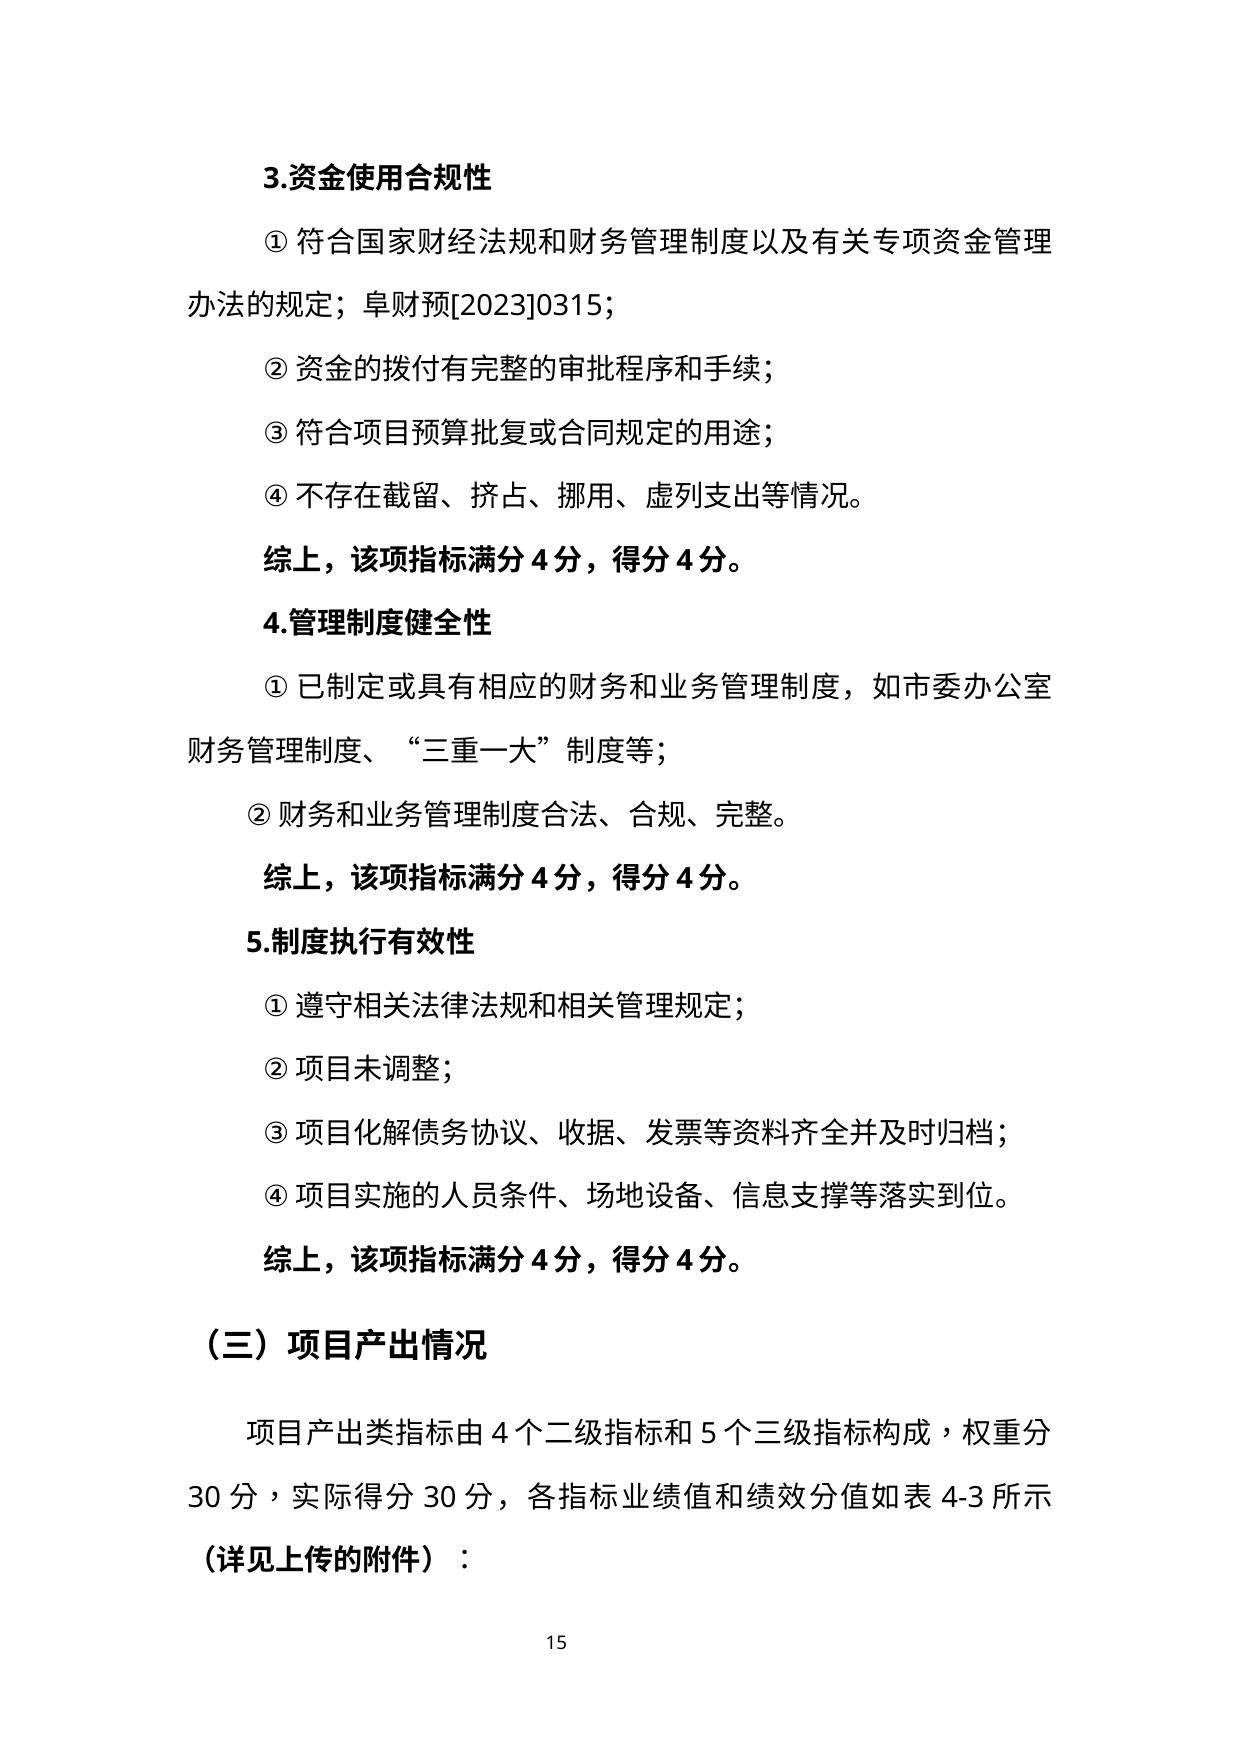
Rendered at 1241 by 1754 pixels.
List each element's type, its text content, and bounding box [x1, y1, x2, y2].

text ①符合国家财经法规和财务管理制度以及有关专项资金管理办法的规定；阜财预[2023]0315； [187, 218, 1053, 324]
text ④不存在截留、挤占、挪用、虚列支出等情况。 [187, 473, 1053, 515]
subtitle （三）项目产出情况 [187, 1300, 1053, 1385]
text 综上，该项指标满分4分，得分4分。 [187, 855, 1053, 897]
text 综上，该项指标满分4分，得分4分。 [187, 536, 1053, 579]
text 项目产出类指标由4个二级指标和5个三级指标构成，权重分30分，实际得分30分，各指标业绩值和绩效分值如表4-3所示（详见上传的附件）： [187, 1409, 1053, 1579]
text ②项目未调整； [187, 1046, 1053, 1088]
text 4.管理制度健全性 [187, 600, 1053, 643]
text ②财务和业务管理制度合法、合规、完整。 [187, 791, 1053, 834]
text ④项目实施的人员条件、场地设备、信息支撑等落实到位。 [187, 1173, 1053, 1216]
text 5.制度执行有效性 [246, 918, 1053, 961]
text 3.资金使用合规性 [187, 154, 1053, 197]
text 综上，该项指标满分4分，得分4分。 [187, 1237, 1053, 1279]
text ①已制定或具有相应的财务和业务管理制度，如市委办公室财务管理制度、“三重一大”制度等； [187, 664, 1053, 770]
text ①遵守相关法律法规和相关管理规定； [187, 982, 1053, 1024]
text ②资金的拨付有完整的审批程序和手续； [187, 346, 1053, 388]
text ③符合项目预算批复或合同规定的用途； [187, 409, 1053, 452]
text ③项目化解债务协议、收据、发票等资料齐全并及时归档； [187, 1109, 1053, 1152]
